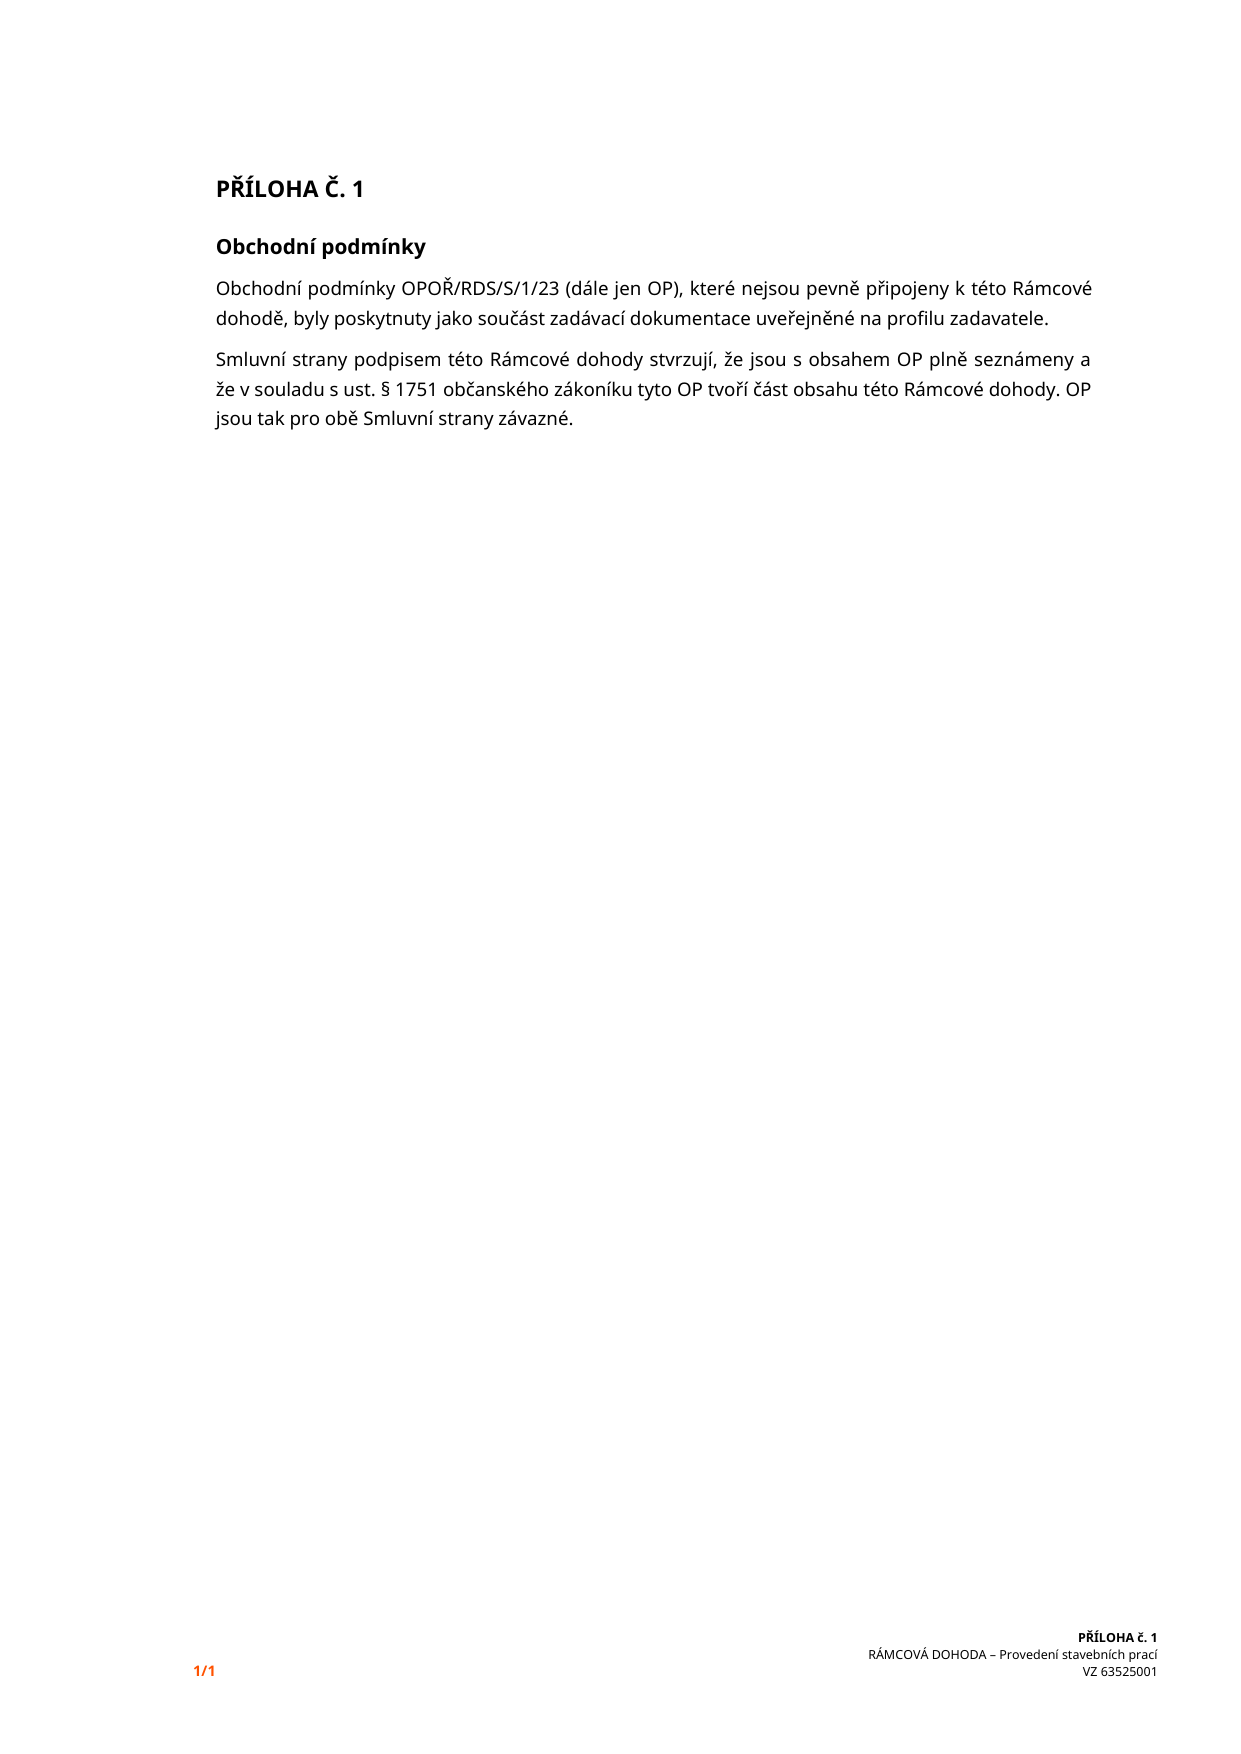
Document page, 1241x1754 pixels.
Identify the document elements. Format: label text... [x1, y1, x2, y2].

text Příloha č. 1 [216, 172, 1093, 204]
text Obchodní podmínky OPOŘ/RDS/S/1/23 (dále jen OP), které nejsou pevně připojeny k této Rámcové dohodě, byly poskytnuty jako součást zadávací dokumentace uveřejněné na profilu zadavatele. [216, 276, 1093, 330]
text Smluvní strany podpisem této Rámcové dohody stvrzují, že jsou s obsahem OP plně seznámeny a že v souladu s ust. § 1751 občanského zákoníku tyto OP tvoří část obsahu této Rámcové dohody. OP jsou tak pro obě Smluvní strany závazné. [216, 347, 1093, 431]
text Obchodní podmínky [216, 232, 1093, 260]
